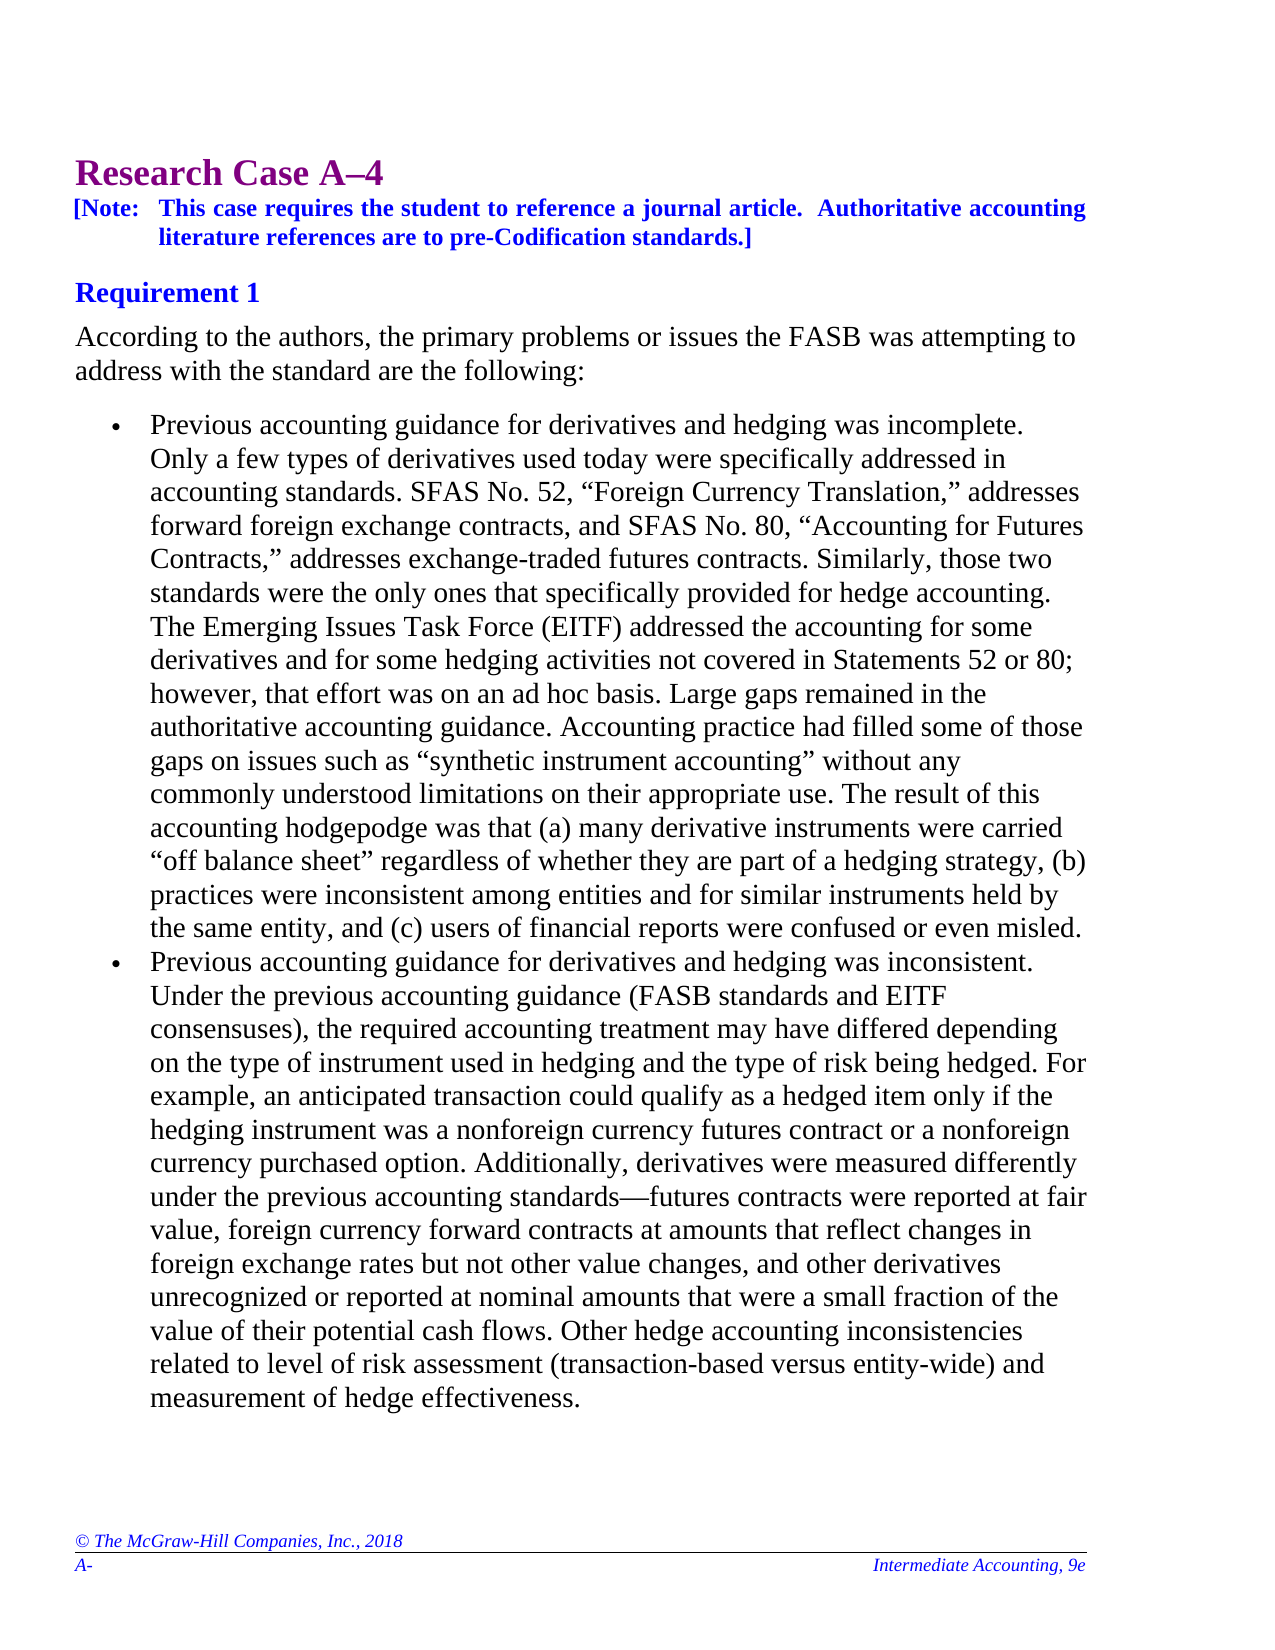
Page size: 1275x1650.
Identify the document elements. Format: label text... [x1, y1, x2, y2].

text [Note: This case requires the student to reference a journal article. Authoritative accounting literature references are to pre-Codification standards.] [73, 193, 1087, 251]
text Requirement 1 [75, 276, 1087, 309]
text According to the authors, the primary problems or issues the FASB was attempting to address with the standard are the following: [75, 319, 1087, 387]
list Previous accounting guidance for derivatives and hedging was incomplete. Only a few types of derivatives used today were specifically addressed in accounting standards. SFAS No. 52, “Foreign Currency Translation,” addresses forward foreign exchange contracts, and SFAS No. 80, “Accounting for Futures Contracts,” addresses exchange-traded futures contracts. Similarly, those two standards were the only ones that specifically provided for hedge accounting. The Emerging Issues Task Force (EITF) addressed the accounting for some derivatives and for some hedging activities not covered in Statements 52 or 80; however, that effort was on an ad hoc basis. Large gaps remained in the authoritative accounting guidance. Accounting practice had filled some of those gaps on issues such as “synthetic instrument accounting” without any commonly understood limitations on their appropriate use. The result of this accounting hodgepodge was that (a) many derivative instruments were carried “off balance sheet” regardless of whether they are part of a hedging strategy, (b) practices were inconsistent among entities and for similar instruments held by the same entity, and (c) users of financial reports were confused or even misled. [112, 407, 1087, 944]
list Previous accounting guidance for derivatives and hedging was inconsistent. Under the previous accounting guidance (FASB standards and EITF consensuses), the required accounting treatment may have differed depending on the type of instrument used in hedging and the type of risk being hedged. For example, an anticipated transaction could qualify as a hedged item only if the hedging instrument was a nonforeign currency futures contract or a nonforeign currency purchased option. Additionally, derivatives were measured differently under the previous accounting standards—futures contracts were reported at fair value, foreign currency forward contracts at amounts that reflect changes in foreign exchange rates but not other value changes, and other derivatives unrecognized or reported at nominal amounts that were a small fraction of the value of their potential cash flows. Other hedge accounting inconsistencies related to level of risk assessment (transaction-based versus entity-wide) and measurement of hedge effectiveness. [112, 944, 1087, 1414]
subtitle Research Case A–4 [75, 150, 1087, 193]
